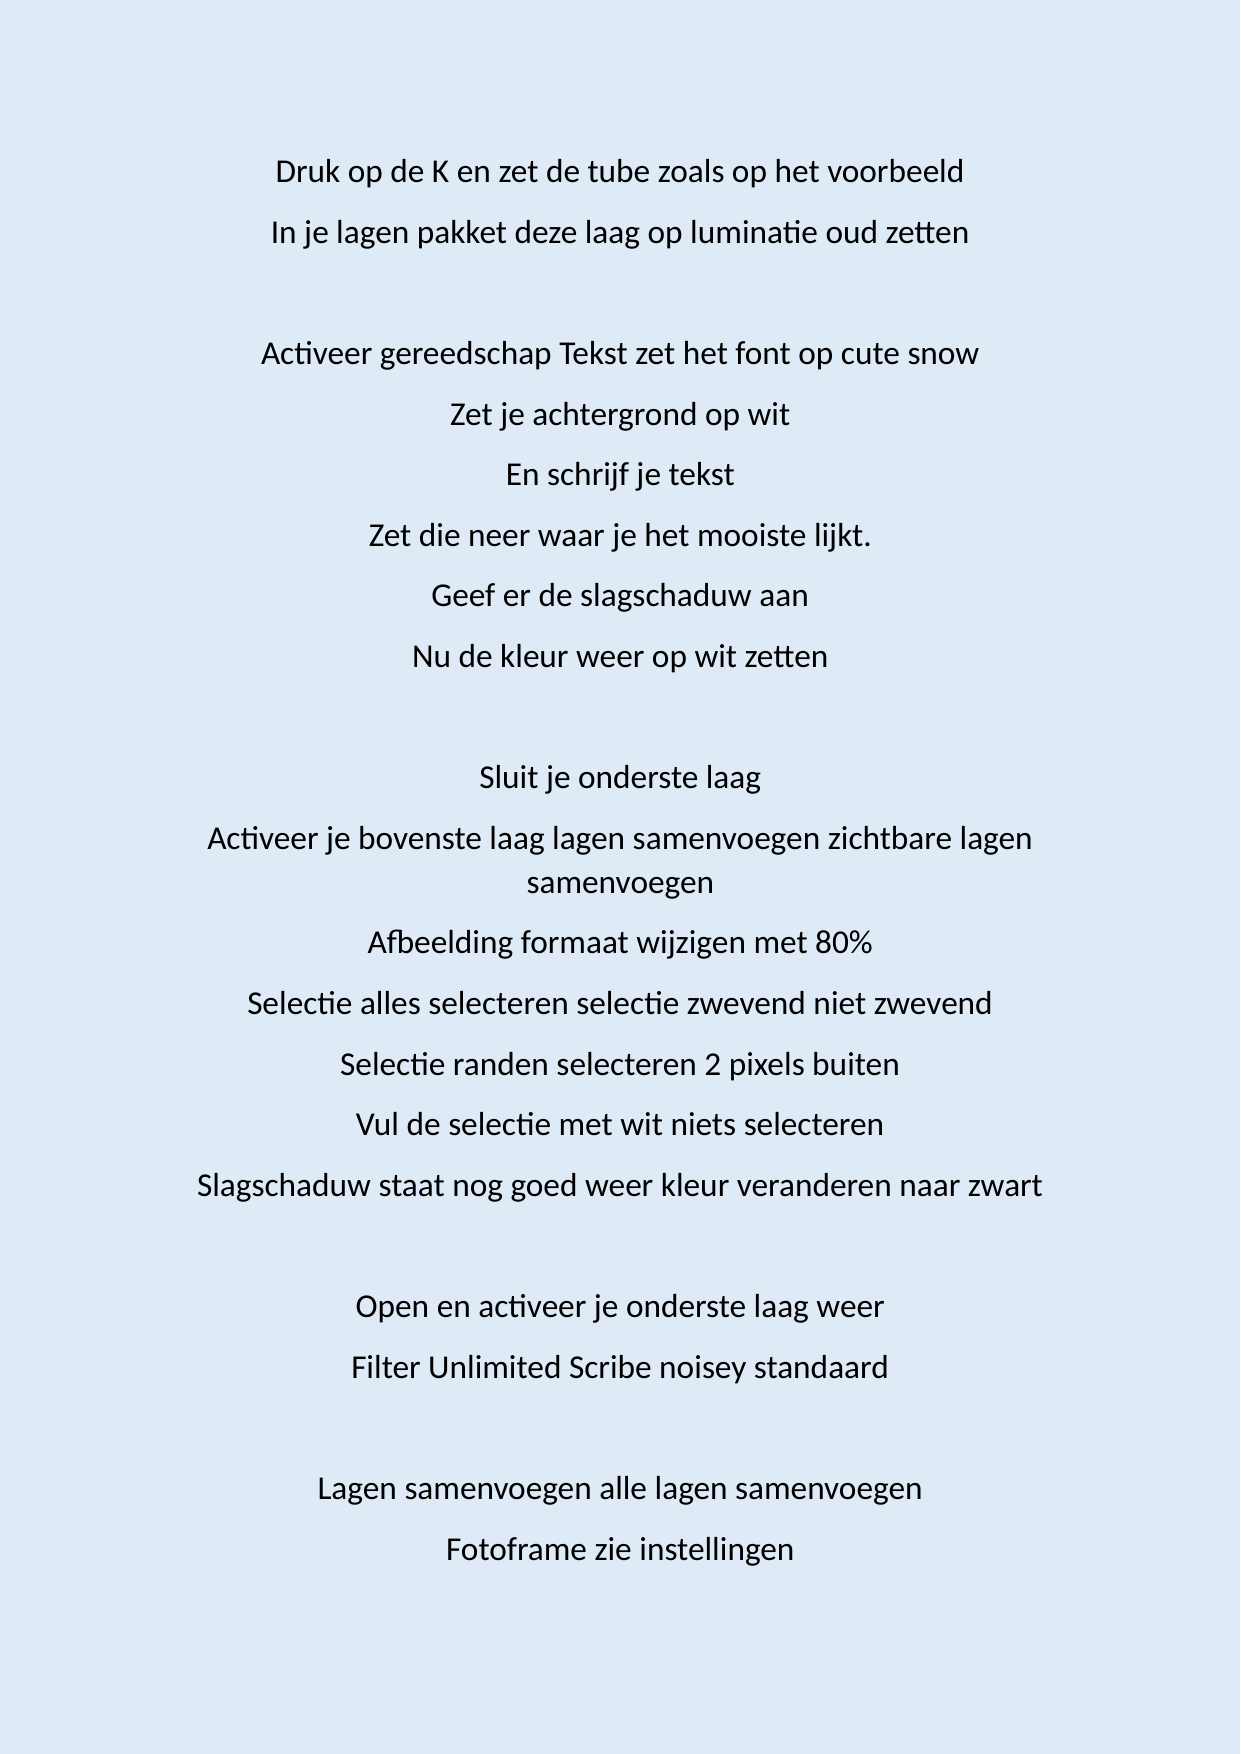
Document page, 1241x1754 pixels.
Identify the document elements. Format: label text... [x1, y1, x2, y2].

text Afbeelding formaat wijzigen met 80% [150, 921, 1090, 962]
text Fotoframe zie instellingen [150, 1528, 1090, 1568]
text Lagen samenvoegen alle lagen samenvoegen [150, 1467, 1090, 1508]
text Geef er de slagschaduw aan [150, 574, 1090, 615]
text Selectie randen selecteren 2 pixels buiten [150, 1043, 1090, 1083]
text Zet je achtergrond op wit [150, 392, 1090, 433]
text Activeer je bovenste laag lagen samenvoegen zichtbare lagen samenvoegen [150, 817, 1090, 902]
text Activeer gereedschap Tekst zet het font op cute snow [150, 332, 1090, 373]
text Slagschaduw staat nog goed weer kleur veranderen naar zwart [150, 1164, 1090, 1205]
text Druk op de K en zet de tube zoals op het voorbeeld [150, 150, 1090, 191]
text Vul de selectie met wit niets selecteren [150, 1103, 1090, 1144]
text Sluit je onderste laag [150, 756, 1090, 797]
text In je lagen pakket deze laag op luminatie oud zetten [150, 211, 1090, 251]
text En schrijf je tekst [150, 453, 1090, 494]
text Zet die neer waar je het mooiste lijkt. [150, 514, 1090, 554]
text Filter Unlimited Scribe noisey standaard [150, 1346, 1090, 1387]
text Open en activeer je onderste laag weer [150, 1285, 1090, 1326]
text Nu de kleur weer op wit zetten [150, 635, 1090, 676]
text Selectie alles selecteren selectie zwevend niet zwevend [150, 982, 1090, 1023]
